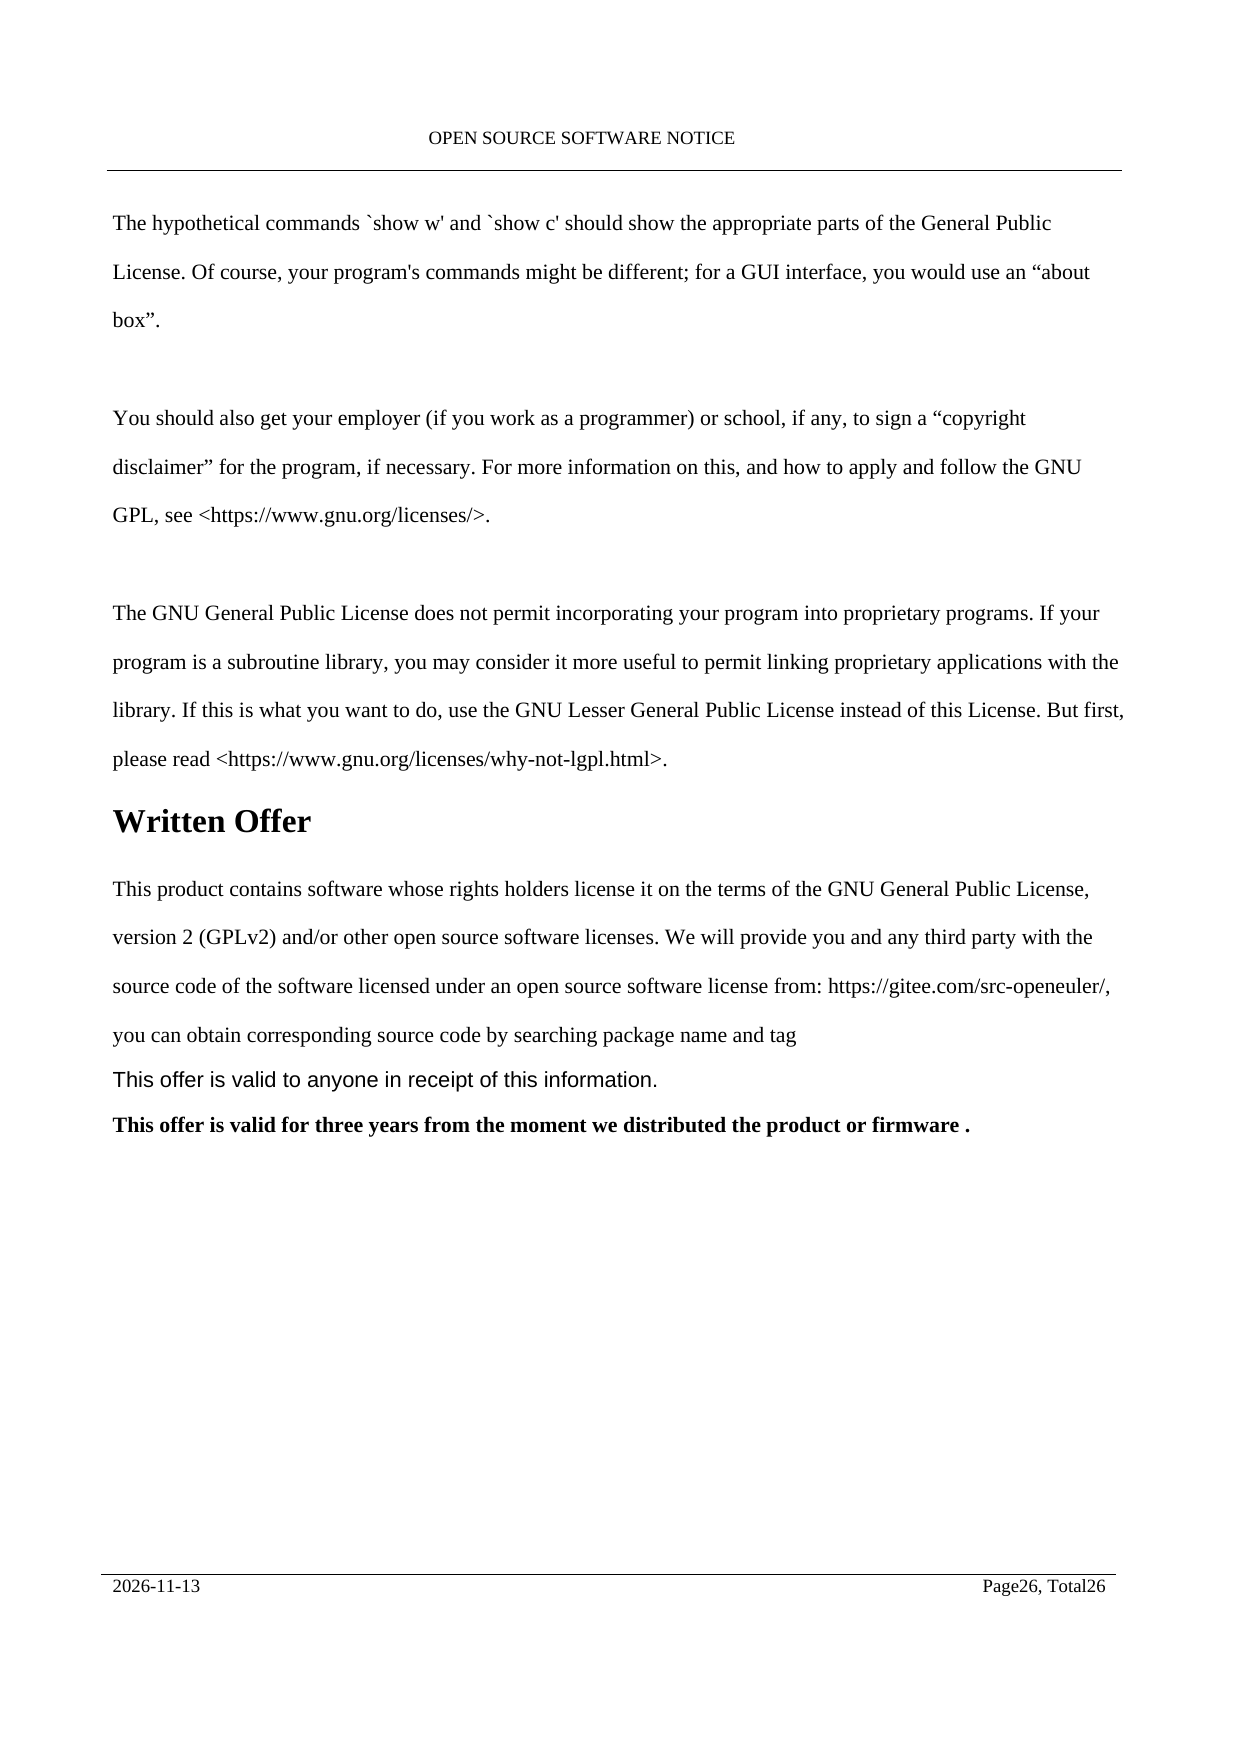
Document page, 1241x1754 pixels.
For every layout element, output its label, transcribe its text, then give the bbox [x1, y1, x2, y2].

text Written Offer [112, 788, 1128, 853]
text This product contains software whose rights holders license it on the terms of the GNU General Public License, version 2 (GPLv2) and/or other open source software licenses. We will provide you and any third party with the source code of the software licensed under an open source software license from: https://gitee.com/src-openeuler/, you can obtain corresponding source code by searching package name and tag [112, 872, 1128, 1051]
text This offer is valid for three years from the moment we distributed the product or firmware . [112, 1108, 1128, 1141]
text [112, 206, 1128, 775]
text This offer is valid to anyone in receipt of this information. [112, 1063, 1128, 1096]
